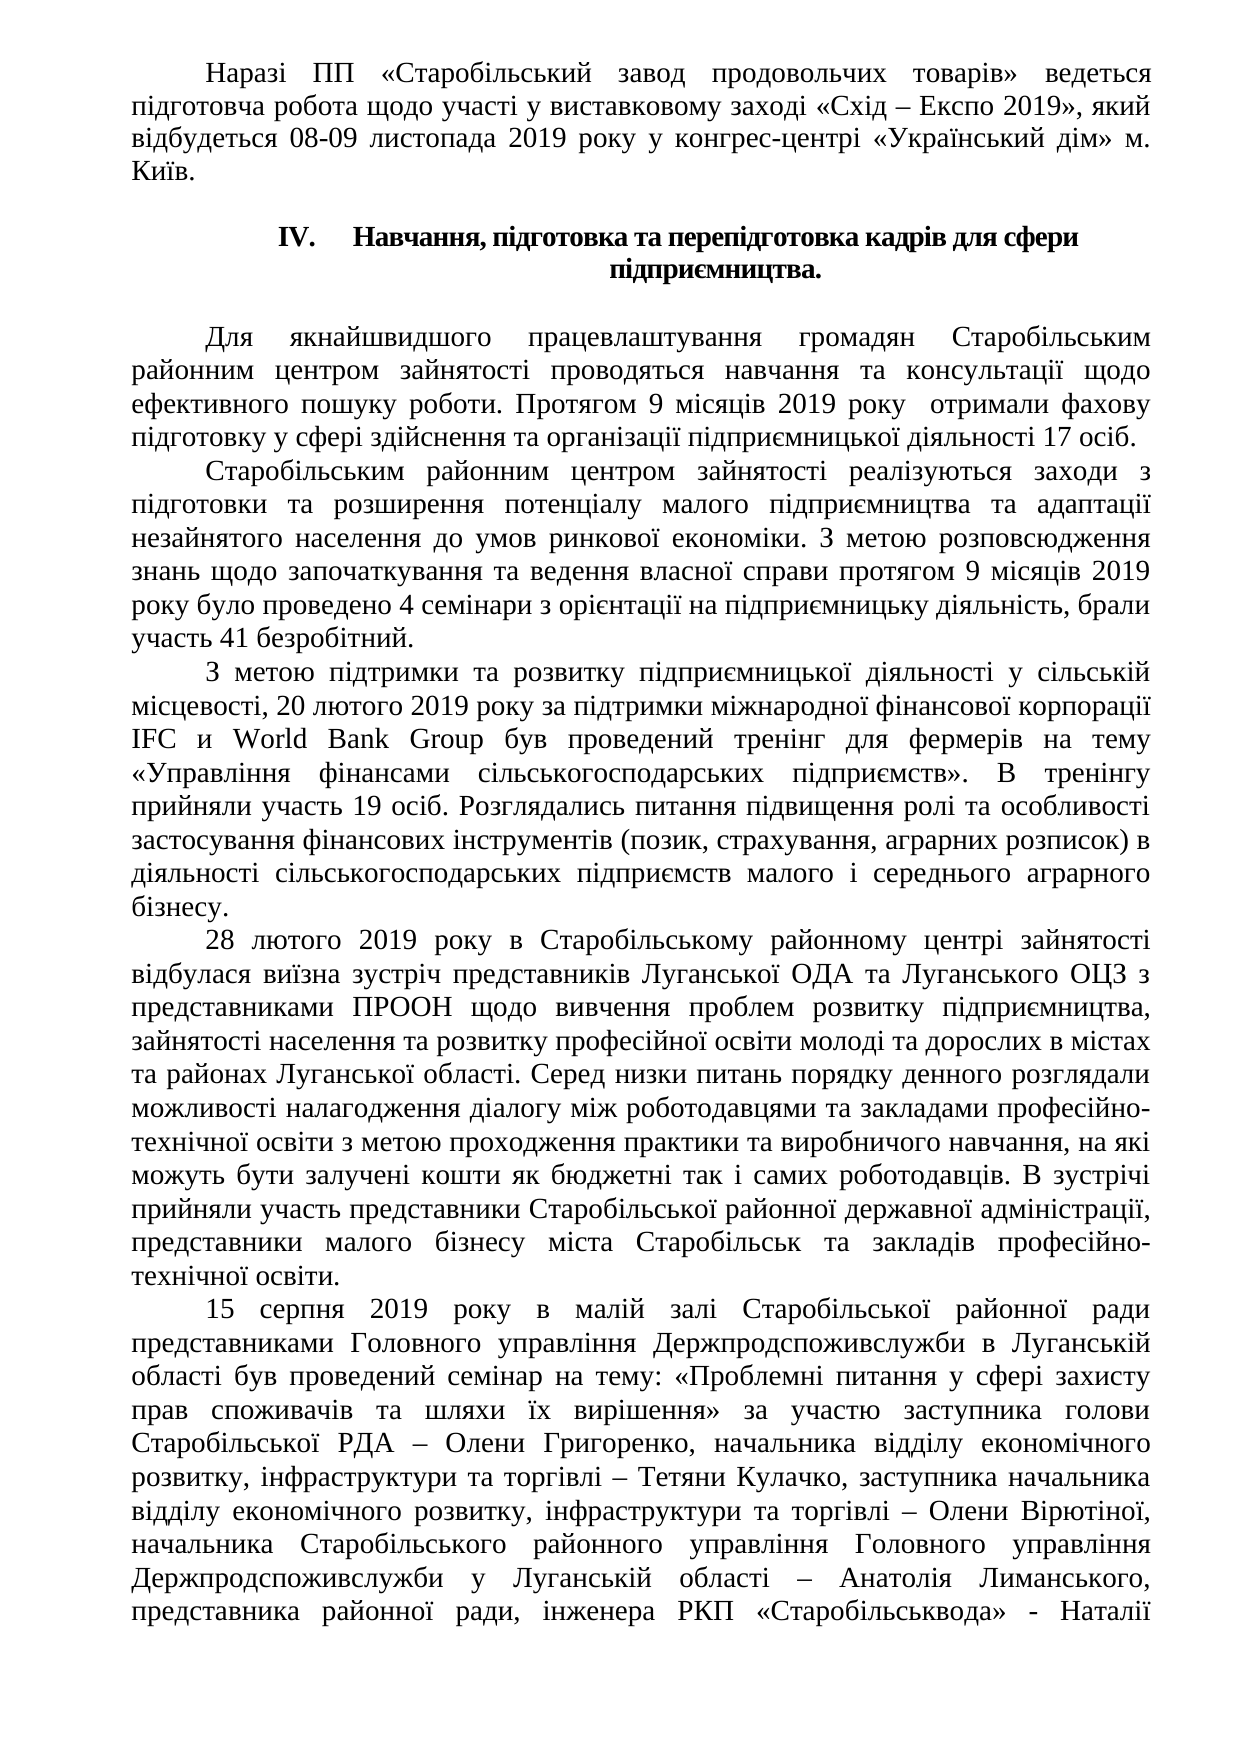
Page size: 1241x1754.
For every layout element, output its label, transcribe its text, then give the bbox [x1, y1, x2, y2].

text З метою підтримки та розвитку підприємницької діяльності у сільській місцевості, 20 лютого 2019 року за підтримки міжнародної фінансової корпорації IFC и World Bank Group був проведений тренінг для фермерів на тему «Управління фінансами сільськогосподарських підприємств». В тренінгу прийняли участь 19 осіб. Розглядались питання підвищення ролі та особливості застосування фінансових інструментів (позик, страхування, аграрних розписок) в діяльності сільськогосподарських підприємств малого і середнього аграрного бізнесу. [131, 654, 1152, 922]
text Для якнайшвидшого працевлаштування громадян Старобільським районним центром зайнятості проводяться навчання та консультації щодо ефективного пошуку роботи. Протягом 9 місяців 2019 року отримали фахову підготовку у сфері здійснення та організації підприємницької діяльності 17 осіб. [131, 319, 1152, 453]
list Навчання, підготовка та перепідготовка кадрів для сфери підприємництва. [205, 220, 1152, 285]
text Старобільським районним центром зайнятості реалізуються заходи з підготовки та розширення потенціалу малого підприємництва та адаптації незайнятого населення до умов ринкової економіки. З метою розповсюдження знань щодо започаткування та ведення власної справи протягом 9 місяців 2019 року було проведено 4 семінари з орієнтації на підприємницьку діяльність, брали участь 41 безробітний. [131, 453, 1152, 654]
text 28 лютого 2019 року в Старобільському районному центрі зайнятості відбулася виїзна зустріч представників Луганської ОДА та Луганського ОЦЗ з представниками ПРООН щодо вивчення проблем розвитку підприємництва, зайнятості населення та розвитку професійної освіти молоді та дорослих в містах та районах Луганської області. Серед низки питань порядку денного розглядали можливості налагодження діалогу між роботодавцями та закладами професійно-технічної освіти з метою проходження практики та виробничого навчання, на які можуть бути залучені кошти як бюджетні так і самих роботодавців. В зустрічі прийняли участь представники Старобільської районної державної адміністрації, представники малого бізнесу міста Старобільськ та закладів професійно-технічної освіти. [131, 922, 1152, 1291]
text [131, 1291, 1152, 1627]
text Наразі ПП «Старобільський завод продовольчих товарів» ведеться підготовча робота щодо участі у виставковому заході «Схід – Експо 2019», який відбудеться 08-09 листопада 2019 року у конгрес-центрі «Український дім» м. Київ. [131, 56, 1152, 186]
